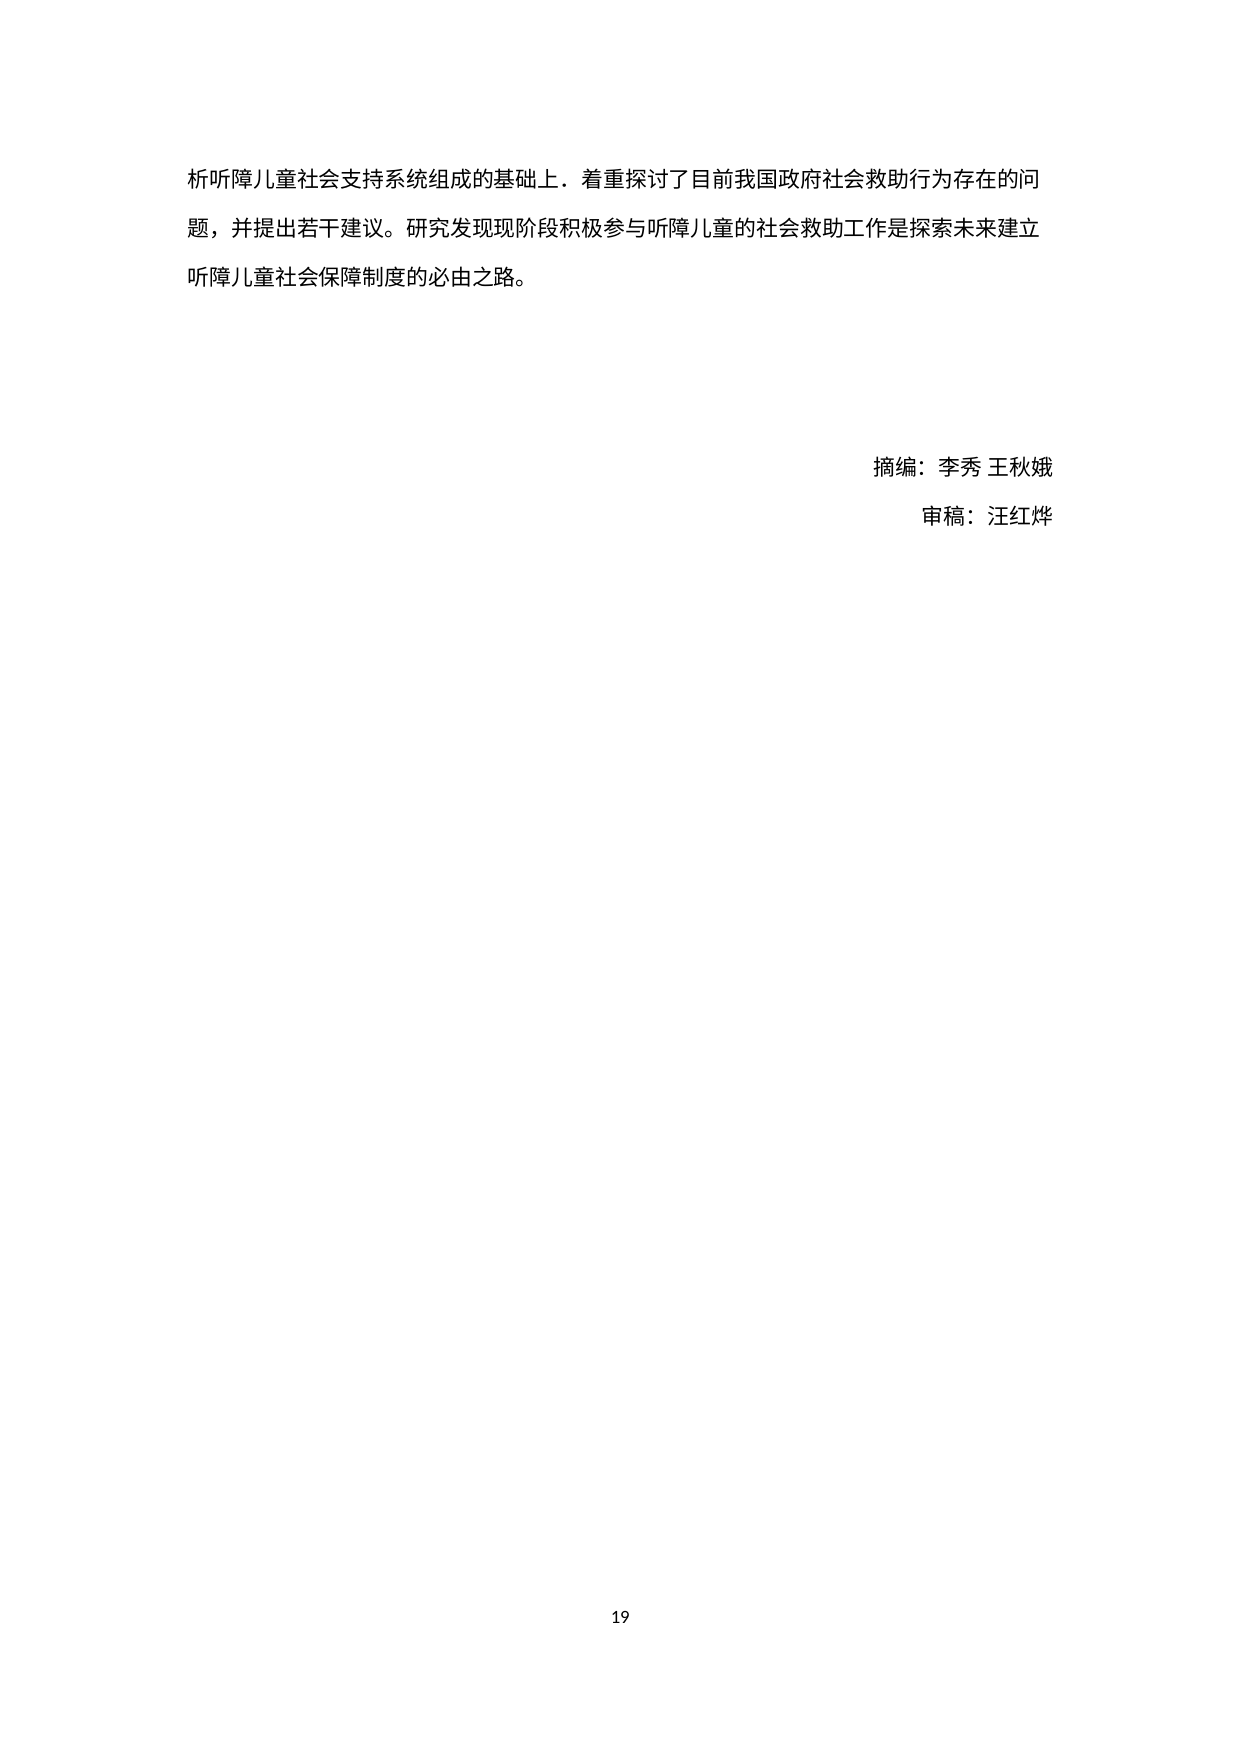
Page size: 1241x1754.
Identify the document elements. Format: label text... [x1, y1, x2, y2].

text 摘编：李秀 王秋娥 [187, 450, 1053, 482]
text 审稿：汪红烨 [187, 498, 1053, 531]
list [187, 162, 1053, 292]
